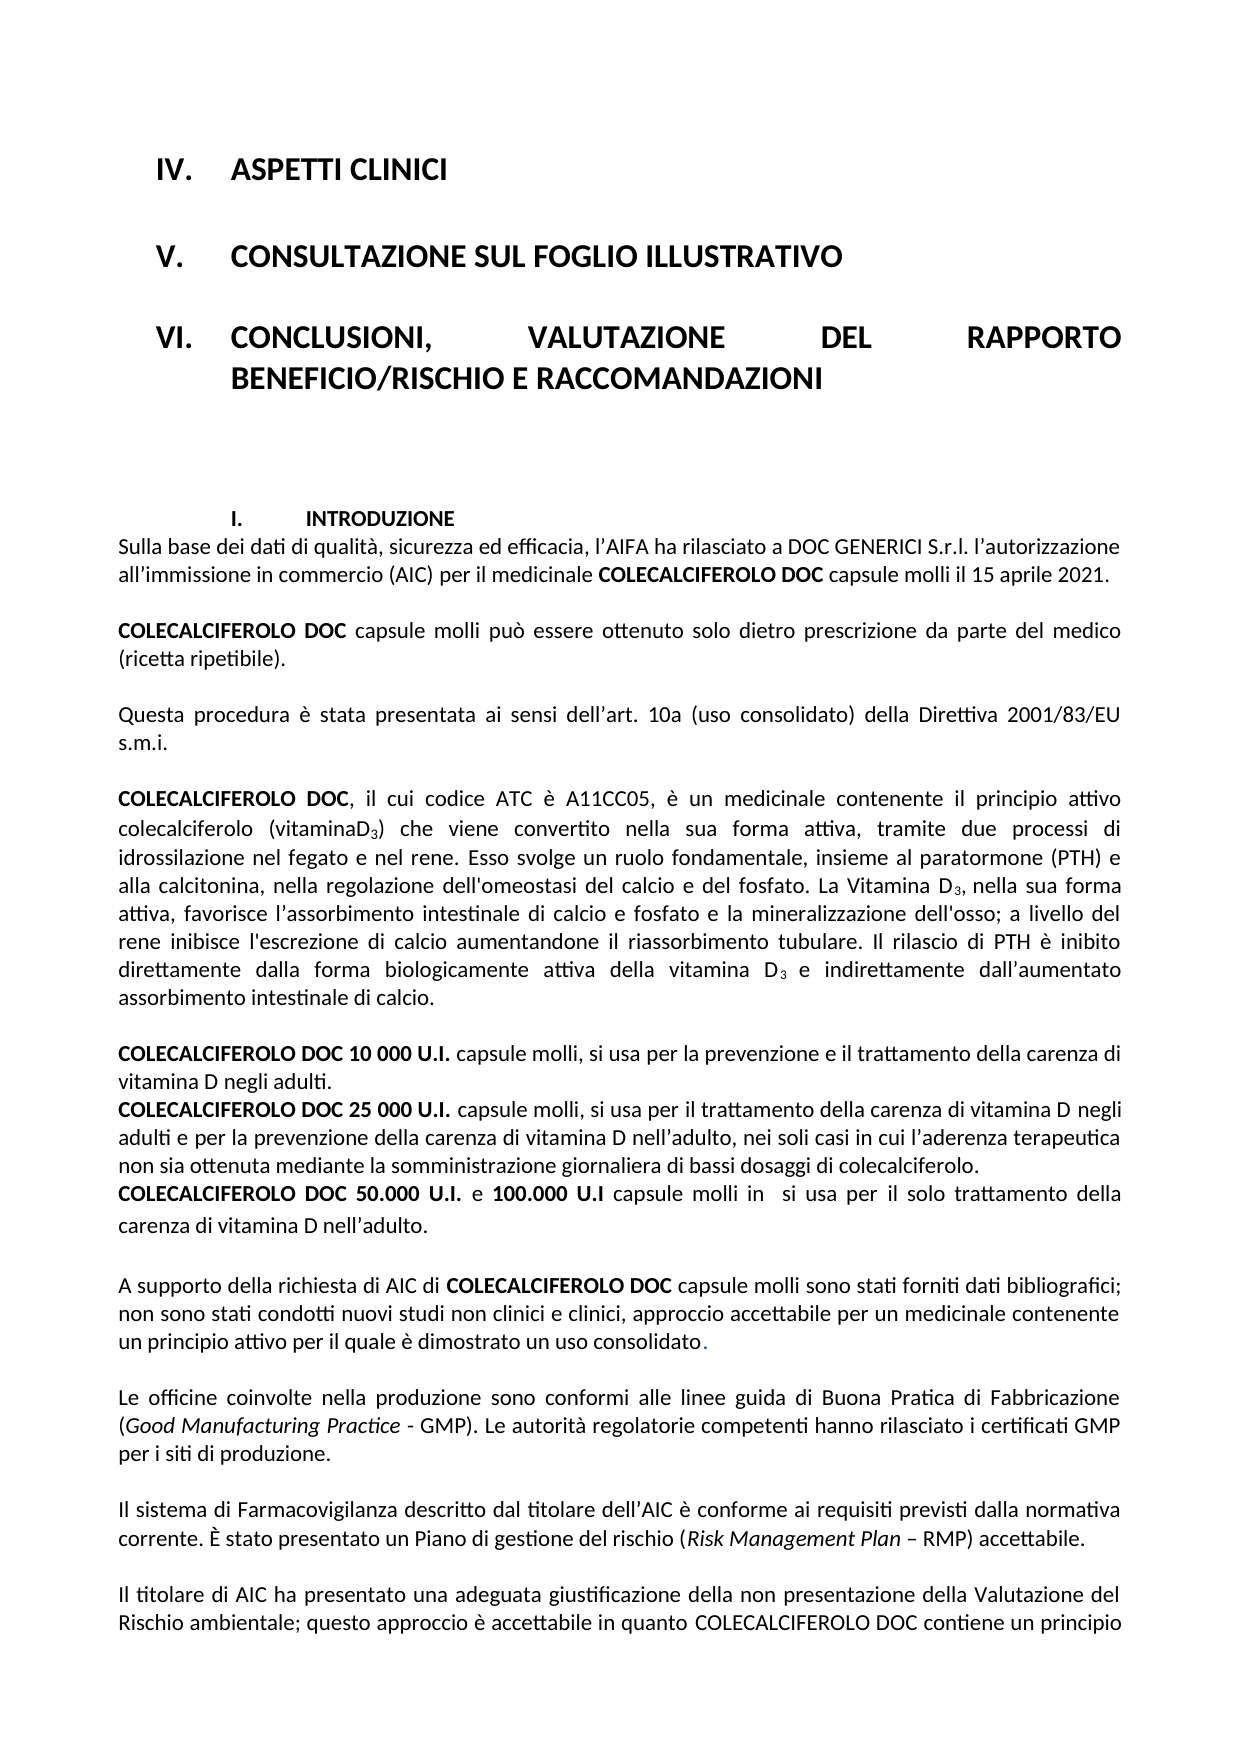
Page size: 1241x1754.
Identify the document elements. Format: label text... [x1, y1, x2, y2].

text COLECALCIFEROLO DOC capsule molli può essere ottenuto solo dietro prescrizione da parte del medico (ricetta ripetibile). [118, 616, 1122, 672]
text A supporto della richiesta di AIC di COLECALCIFEROLO DOC capsule molli sono stati forniti dati bibliografici; non sono stati condotti nuovi studi non clinici e clinici, approccio accettabile per un medicinale contenente un principio attivo per il quale è dimostrato un uso consolidato. [118, 1271, 1122, 1356]
text Il sistema di Farmacovigilanza descritto dal titolare dell’AIC è conforme ai requisiti previsti dalla normativa corrente. È stato presentato un Piano di gestione del rischio (Risk Management Plan – RMP) accettabile. [118, 1496, 1122, 1552]
list CONSULTAZIONE SUL FOGLIO ILLUSTRATIVO [156, 235, 1122, 276]
text COLECALCIFEROLO DOC 25 000 U.I. capsule molli, si usa per il trattamento della carenza di vitamina D negli adulti e per la prevenzione della carenza di vitamina D nell’adulto, nei soli casi in cui l’aderenza terapeutica non sia ottenuta mediante la somministrazione giornaliera di bassi dosaggi di colecalciferolo. [118, 1095, 1122, 1179]
list INTRODUZIONE [231, 504, 1122, 532]
text COLECALCIFEROLO DOC 50.000 U.I. e 100.000 U.I capsule molli in si usa per il solo trattamento della carenza di vitamina D nell’adulto. [118, 1179, 1122, 1239]
text Sulla base dei dati di qualità, sicurezza ed efficacia, l’AIFA ha rilasciato a DOC GENERICI S.r.l. l’autorizzazione all’immissione in commercio (AIC) per il medicinale COLECALCIFEROLO DOC capsule molli il 15 aprile 2021. [118, 532, 1122, 588]
list CONCLUSIONI, VALUTAZIONE DEL RAPPORTO BENEFICIO/RISCHIO E RACCOMANDAZIONI [156, 317, 1122, 398]
list ASPETTI CLINICI [156, 148, 1122, 188]
text Le officine coinvolte nella produzione sono conformi alle linee guida di Buona Pratica di Fabbricazione (Good Manufacturing Practice - GMP). Le autorità regolatorie competenti hanno rilasciato i certificati GMP per i siti di produzione. [118, 1383, 1122, 1468]
text COLECALCIFEROLO DOC, il cui codice ATC è A11CC05, è un medicinale contenente il principio attivo colecalciferolo (vitaminaD3) che viene convertito nella sua forma attiva, tramite due processi di idrossilazione nel fegato e nel rene. Esso svolge un ruolo fondamentale, insieme al paratormone (PTH) e alla calcitonina, nella regolazione dell'omeostasi del calcio e del fosfato. La Vitamina D3, nella sua forma attiva, favorisce l’assorbimento intestinale di calcio e fosfato e la mineralizzazione dell'osso; a livello del rene inibisce l'escrezione di calcio aumentandone il riassorbimento tubulare. Il rilascio di PTH è inibito direttamente dalla forma biologicamente attiva della vitamina D3 e indirettamente dall’aumentato assorbimento intestinale di calcio. [118, 784, 1122, 1011]
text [118, 1580, 1122, 1636]
text Questa procedura è stata presentata ai sensi dell’art. 10a (uso consolidato) della Direttiva 2001/83/EU s.m.i. [118, 700, 1122, 756]
text COLECALCIFEROLO DOC 10 000 U.I. capsule molli, si usa per la prevenzione e il trattamento della carenza di vitamina D negli adulti. [118, 1039, 1122, 1095]
